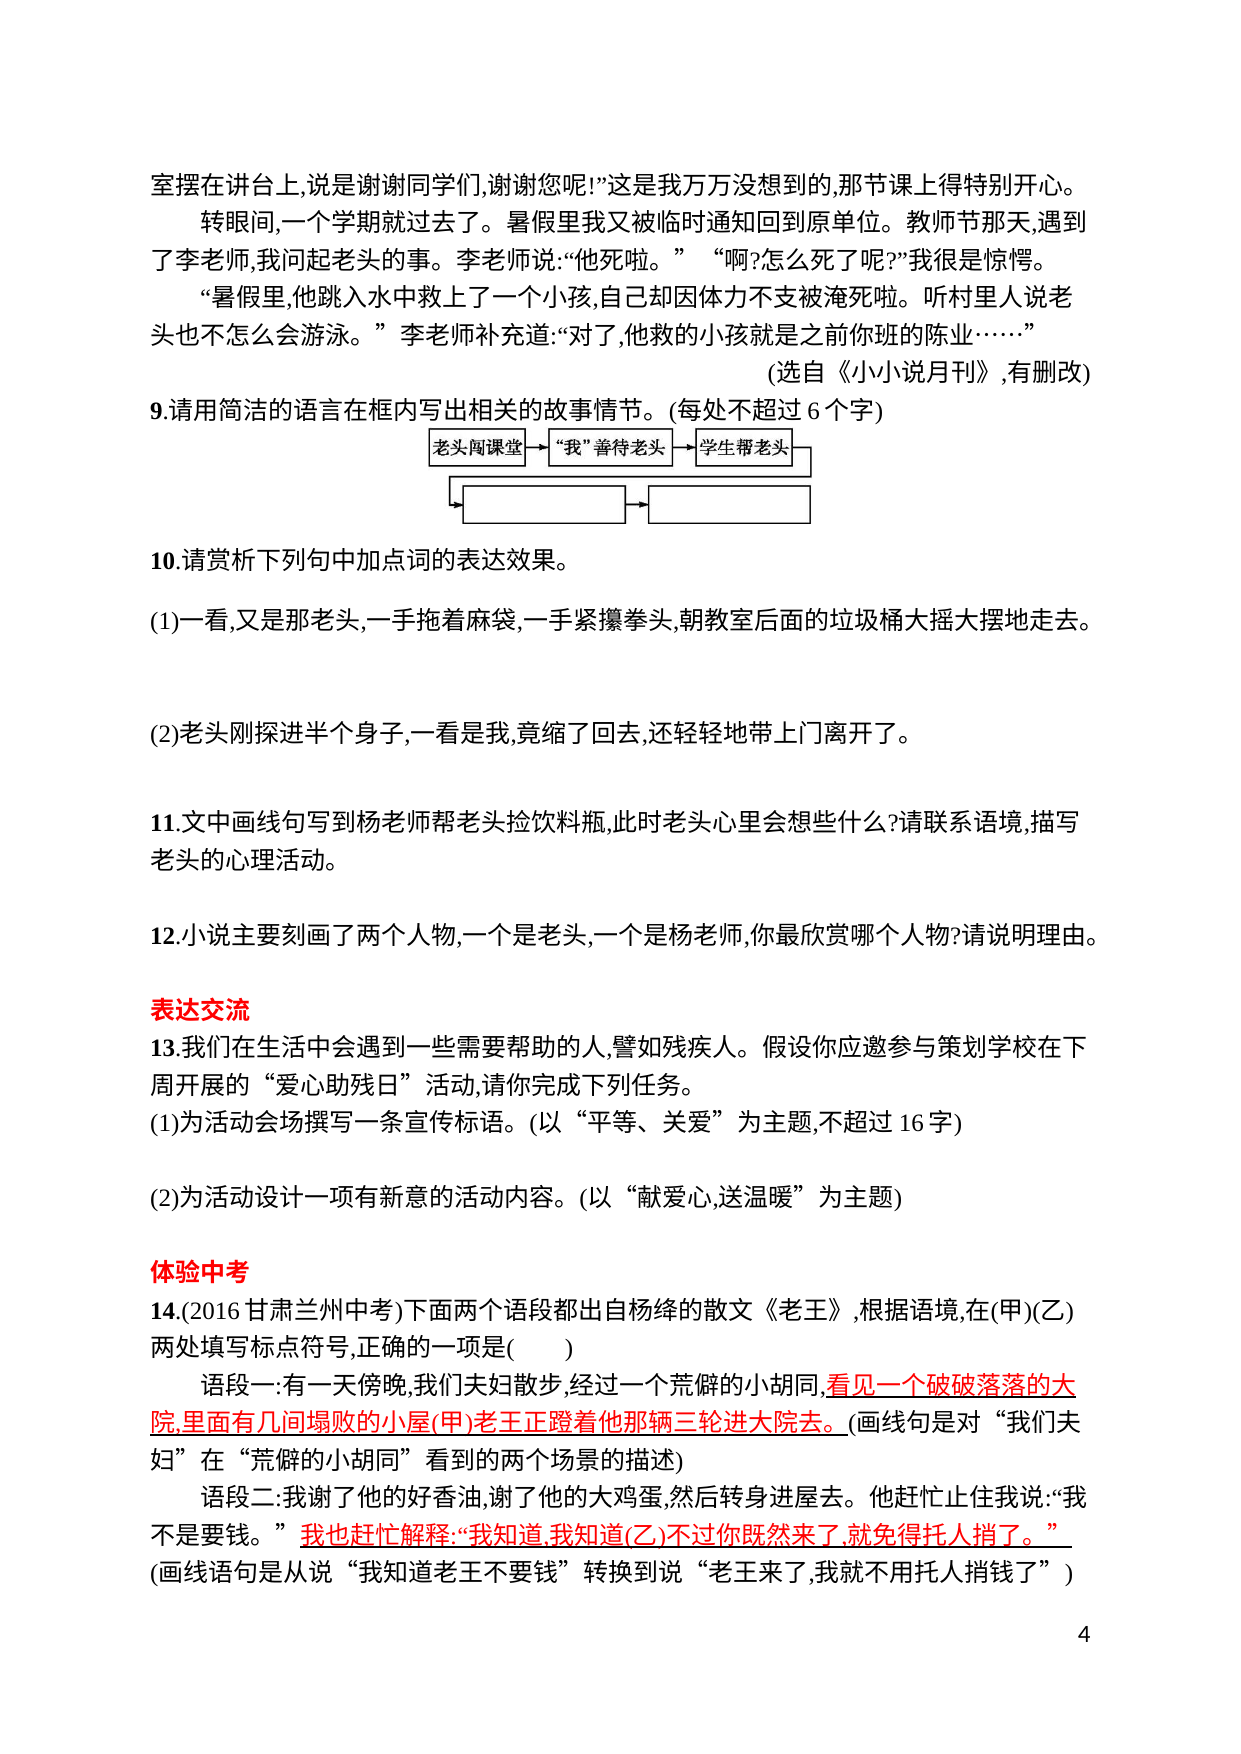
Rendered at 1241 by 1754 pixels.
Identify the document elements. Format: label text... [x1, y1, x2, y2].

text 体验中考 [150, 1252, 1090, 1289]
text 14.(2016甘肃兰州中考)下面两个语段都出自杨绛的散文《老王》,根据语境,在(甲)(乙)两处填写标点符号,正确的一项是( ) [150, 1289, 1090, 1364]
text 转眼间,一个学期就过去了。暑假里我又被临时通知回到原单位。教师节那天,遇到了李老师,我问起老头的事。李老师说:“他死啦。”“啊?怎么死了呢?”我很是惊愕。 [150, 202, 1090, 277]
text (1)一看,又是那老头,一手拖着麻袋,一手紧攥拳头,朝教室后面的垃圾桶大摇大摆地走去。 [150, 577, 1090, 652]
picture [427, 427, 813, 524]
text 语段二:我谢了他的好香油,谢了他的大鸡蛋,然后转身进屋去。他赶忙止住我说:“我不是要钱。”我也赶忙解释:“我知道,我知道(乙)不过你既然来了,就免得托人捎了。”(画线语句是从说“我知道老王不要钱”转换到说“老王来了,我就不用托人捎钱了”) [150, 1477, 1090, 1589]
text 表达交流 [150, 989, 1090, 1027]
text 语段一:有一天傍晚,我们夫妇散步,经过一个荒僻的小胡同,看见一个破破落落的大院,里面有几间塌败的小屋(甲)老王正蹬着他那辆三轮进大院去。(画线句是对“我们夫妇”在“荒僻的小胡同”看到的两个场景的描述) [150, 1364, 1090, 1477]
text 13.我们在生活中会遇到一些需要帮助的人,譬如残疾人。假设你应邀参与策划学校在下周开展的“爱心助残日”活动,请你完成下列任务。 [150, 1027, 1090, 1102]
text 10.请赏析下列句中加点词的表达效果。 [150, 539, 1090, 577]
text 11.文中画线句写到杨老师帮老头捡饮料瓶,此时老头心里会想些什么?请联系语境,描写老头的心理活动。 [150, 802, 1090, 877]
text (1)为活动会场撰写一条宣传标语。(以“平等、关爱”为主题,不超过16字) [150, 1102, 1090, 1139]
text (2)老头刚探进半个身子,一看是我,竟缩了回去,还轻轻地带上门离开了。 [150, 689, 1090, 764]
text 12.小说主要刻画了两个人物,一个是老头,一个是杨老师,你最欣赏哪个人物?请说明理由。 [150, 914, 1090, 952]
text (选自《小小说月刊》,有删改) [150, 352, 1090, 389]
text “暑假里,他跳入水中救上了一个小孩,自己却因体力不支被淹死啦。听村里人说老头也不怎么会游泳。”李老师补充道:“对了,他救的小孩就是之前你班的陈业……” [150, 277, 1090, 352]
text 9.请用简洁的语言在框内写出相关的故事情节。(每处不超过6个字) [150, 389, 1090, 427]
text (2)为活动设计一项有新意的活动内容。(以“献爱心,送温暖”为主题) [150, 1177, 1090, 1214]
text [150, 164, 1090, 202]
